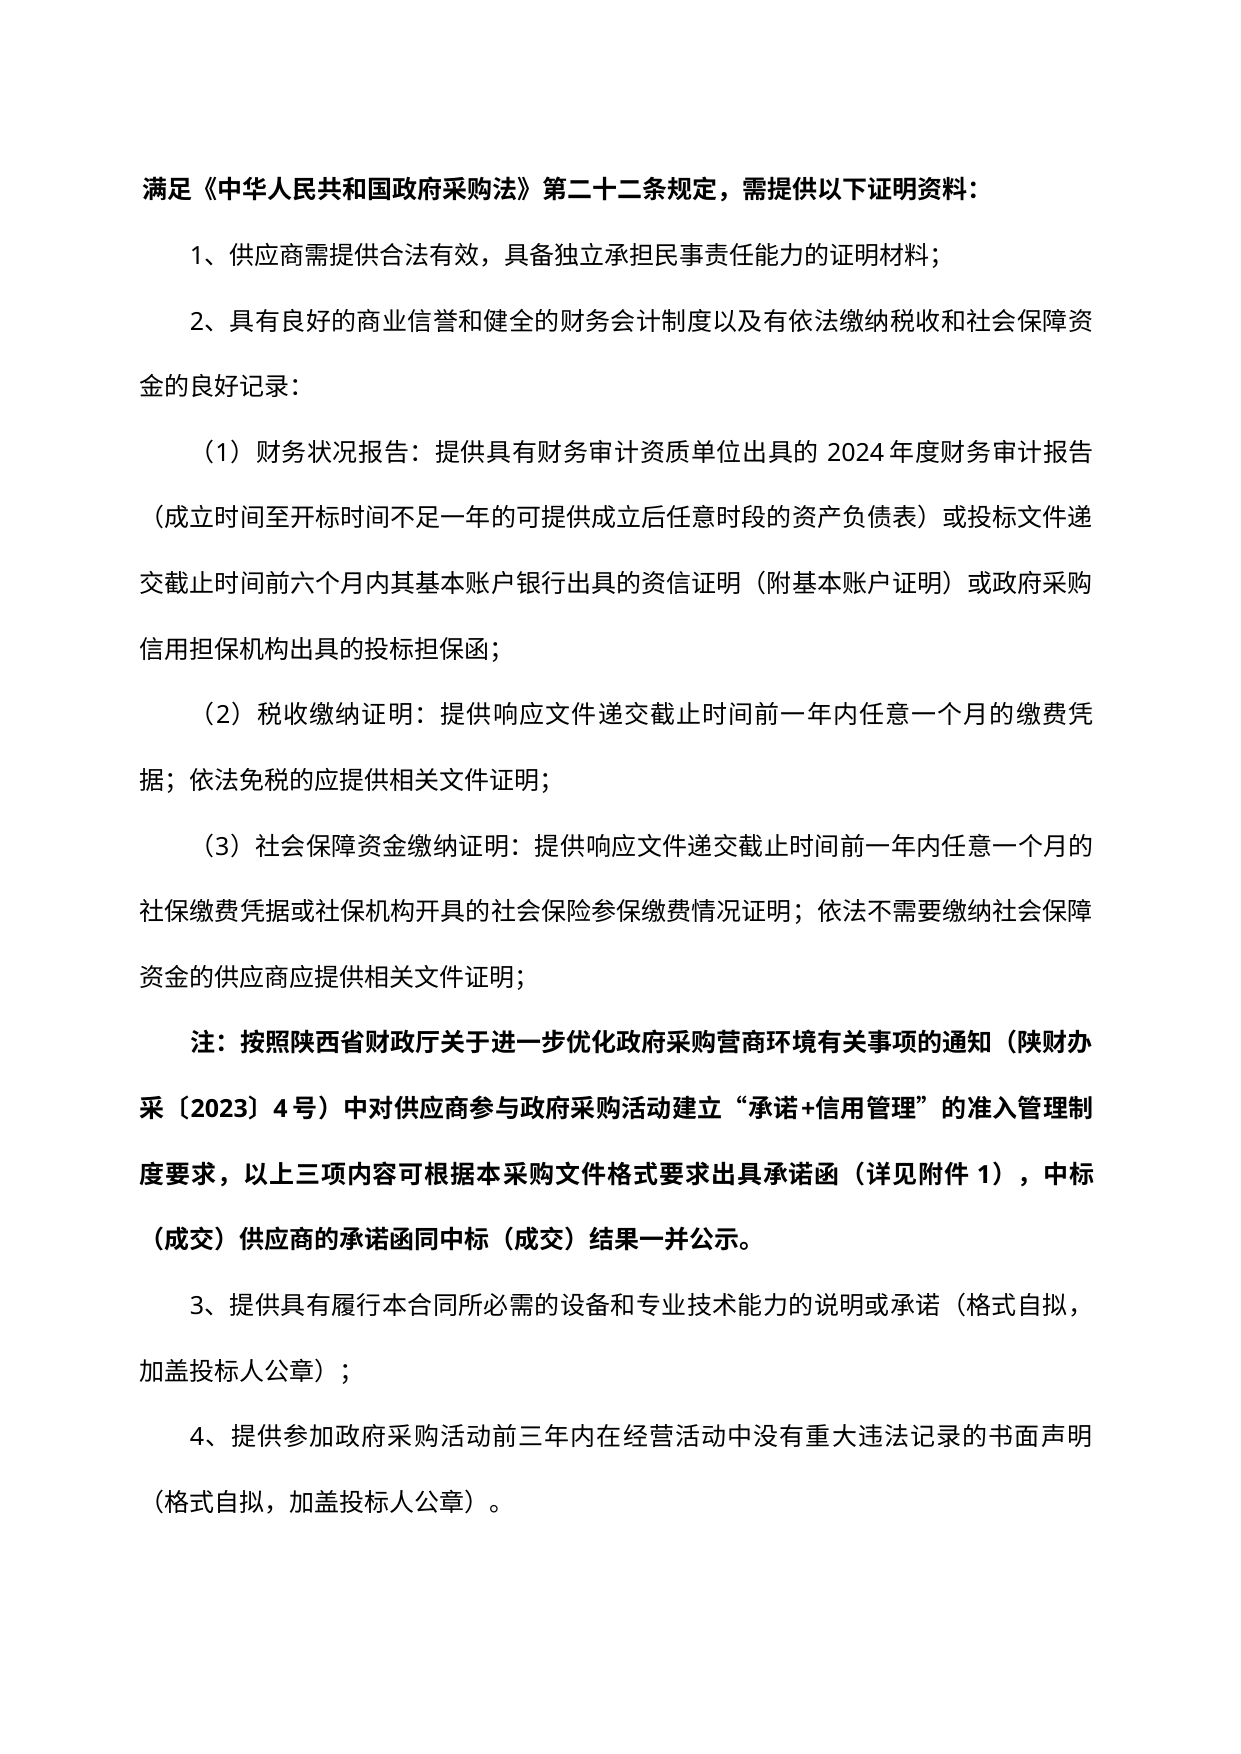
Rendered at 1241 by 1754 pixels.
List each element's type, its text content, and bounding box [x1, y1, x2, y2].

text 4、提供参加政府采购活动前三年内在经营活动中没有重大违法记录的书面声明（格式自拟，加盖投标人公章）。 [139, 1402, 1095, 1533]
text 3、提供具有履行本合同所必需的设备和专业技术能力的说明或承诺（格式自拟，加盖投标人公章）； [139, 1271, 1095, 1402]
text （3）社会保障资金缴纳证明：提供响应文件递交截止时间前一年内任意一个月的社保缴费凭据或社保机构开具的社会保险参保缴费情况证明；依法不需要缴纳社会保障资金的供应商应提供相关文件证明； [139, 811, 1095, 1008]
text 1、供应商需提供合法有效，具备独立承担民事责任能力的证明材料； [139, 221, 1095, 286]
text （2）税收缴纳证明：提供响应文件递交截止时间前一年内任意一个月的缴费凭据；依法免税的应提供相关文件证明； [139, 680, 1095, 811]
text 2、具有良好的商业信誉和健全的财务会计制度以及有依法缴纳税收和社会保障资金的良好记录： [139, 286, 1095, 418]
text 满足《中华人民共和国政府采购法》第二十二条规定，需提供以下证明资料： [142, 155, 1095, 221]
text （1）财务状况报告：提供具有财务审计资质单位出具的2024年度财务审计报告（成立时间至开标时间不足一年的可提供成立后任意时段的资产负债表）或投标文件递交截止时间前六个月内其基本账户银行出具的资信证明（附基本账户证明）或政府采购信用担保机构出具的投标担保函； [139, 418, 1095, 680]
text 注：按照陕西省财政厅关于进一步优化政府采购营商环境有关事项的通知（陕财办采〔2023〕4号）中对供应商参与政府采购活动建立“承诺+信用管理”的准入管理制度要求，以上三项内容可根据本采购文件格式要求出具承诺函（详见附件1），中标（成交）供应商的承诺函同中标（成交）结果一并公示。 [139, 1008, 1095, 1271]
